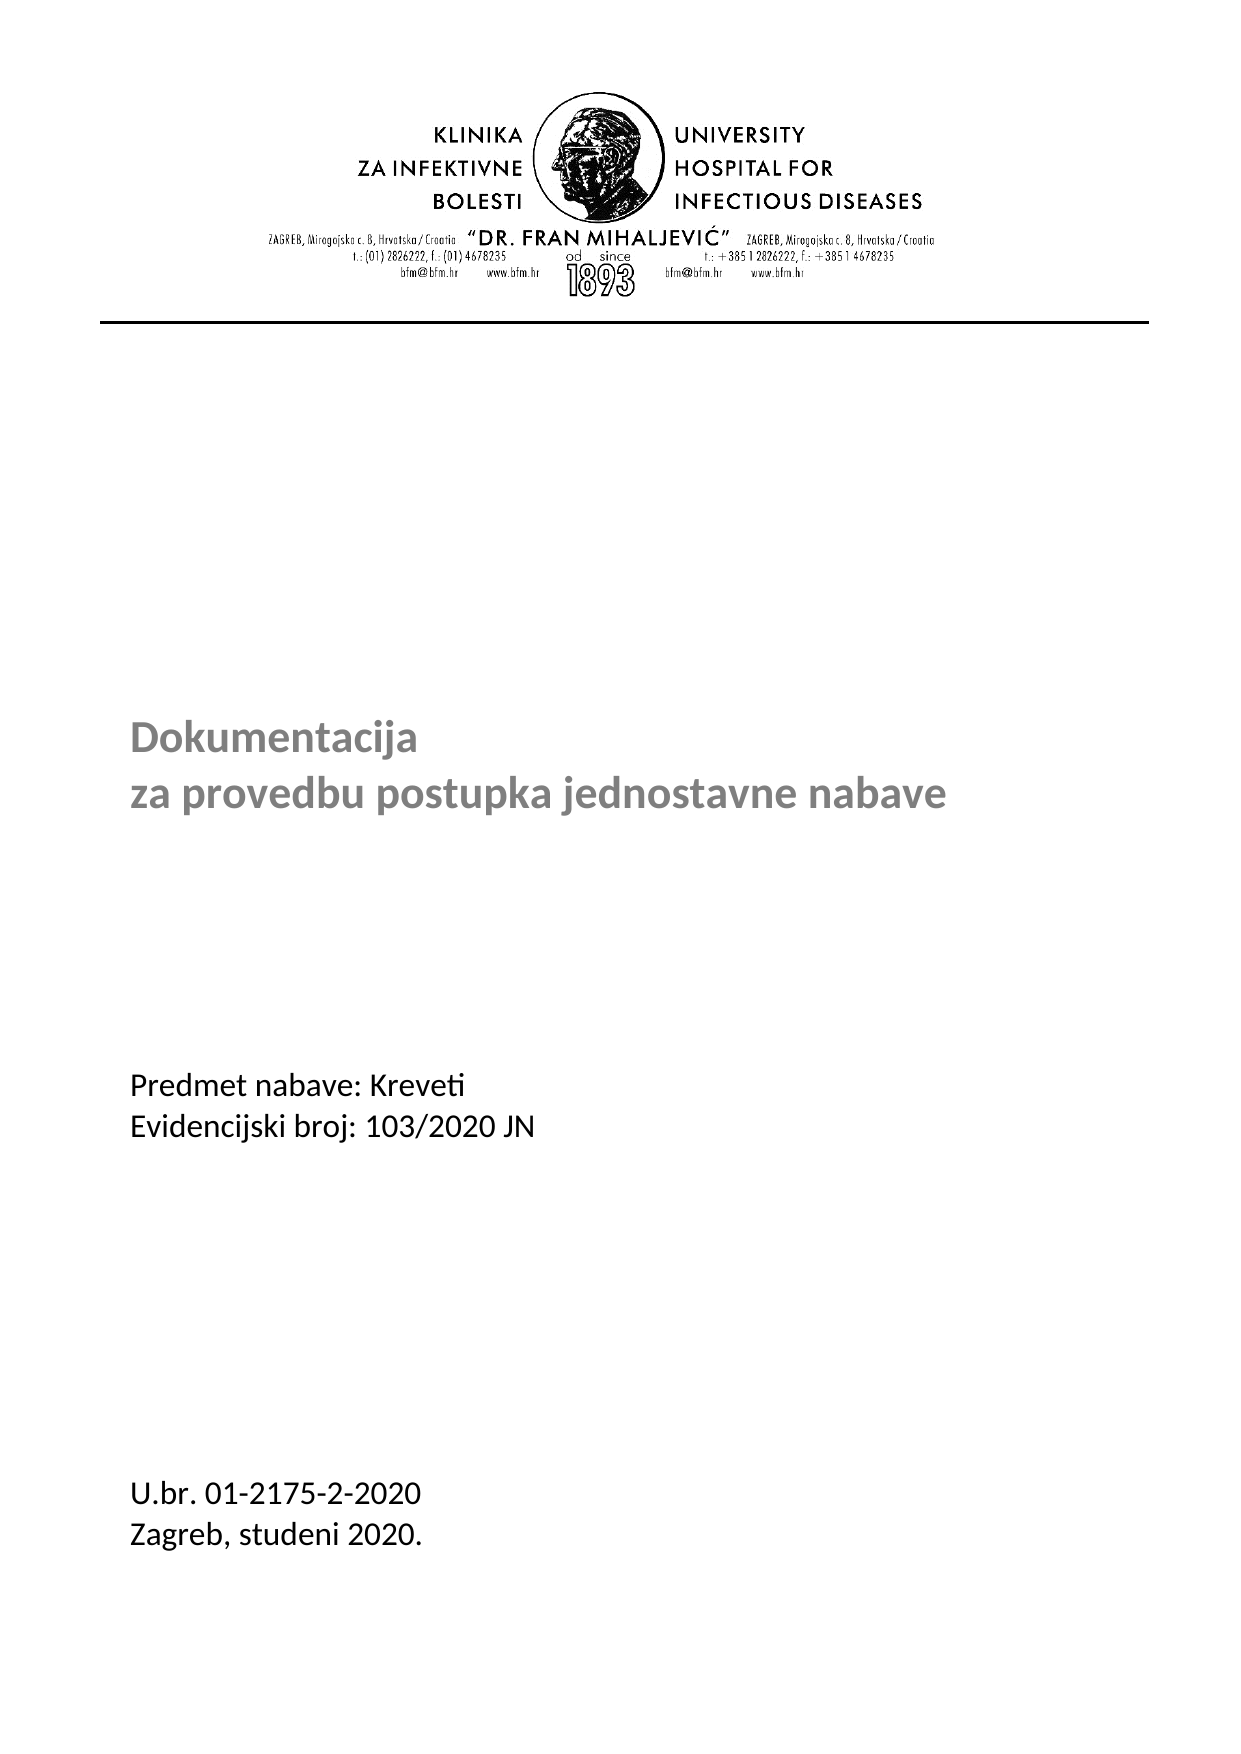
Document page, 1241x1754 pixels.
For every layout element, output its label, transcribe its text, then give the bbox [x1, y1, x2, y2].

text Dokumentacija [130, 708, 1122, 764]
picture [235, 85, 964, 307]
text Predmet nabave: Kreveti [130, 1064, 1122, 1105]
text za provedbu postupka jednostavne nabave [130, 764, 1122, 820]
text U.br. 01-2175-2-2020 [130, 1472, 1122, 1512]
text Zagreb, studeni 2020. [130, 1512, 1122, 1553]
text Evidencijski broj: 103/2020 JN [130, 1105, 1122, 1146]
